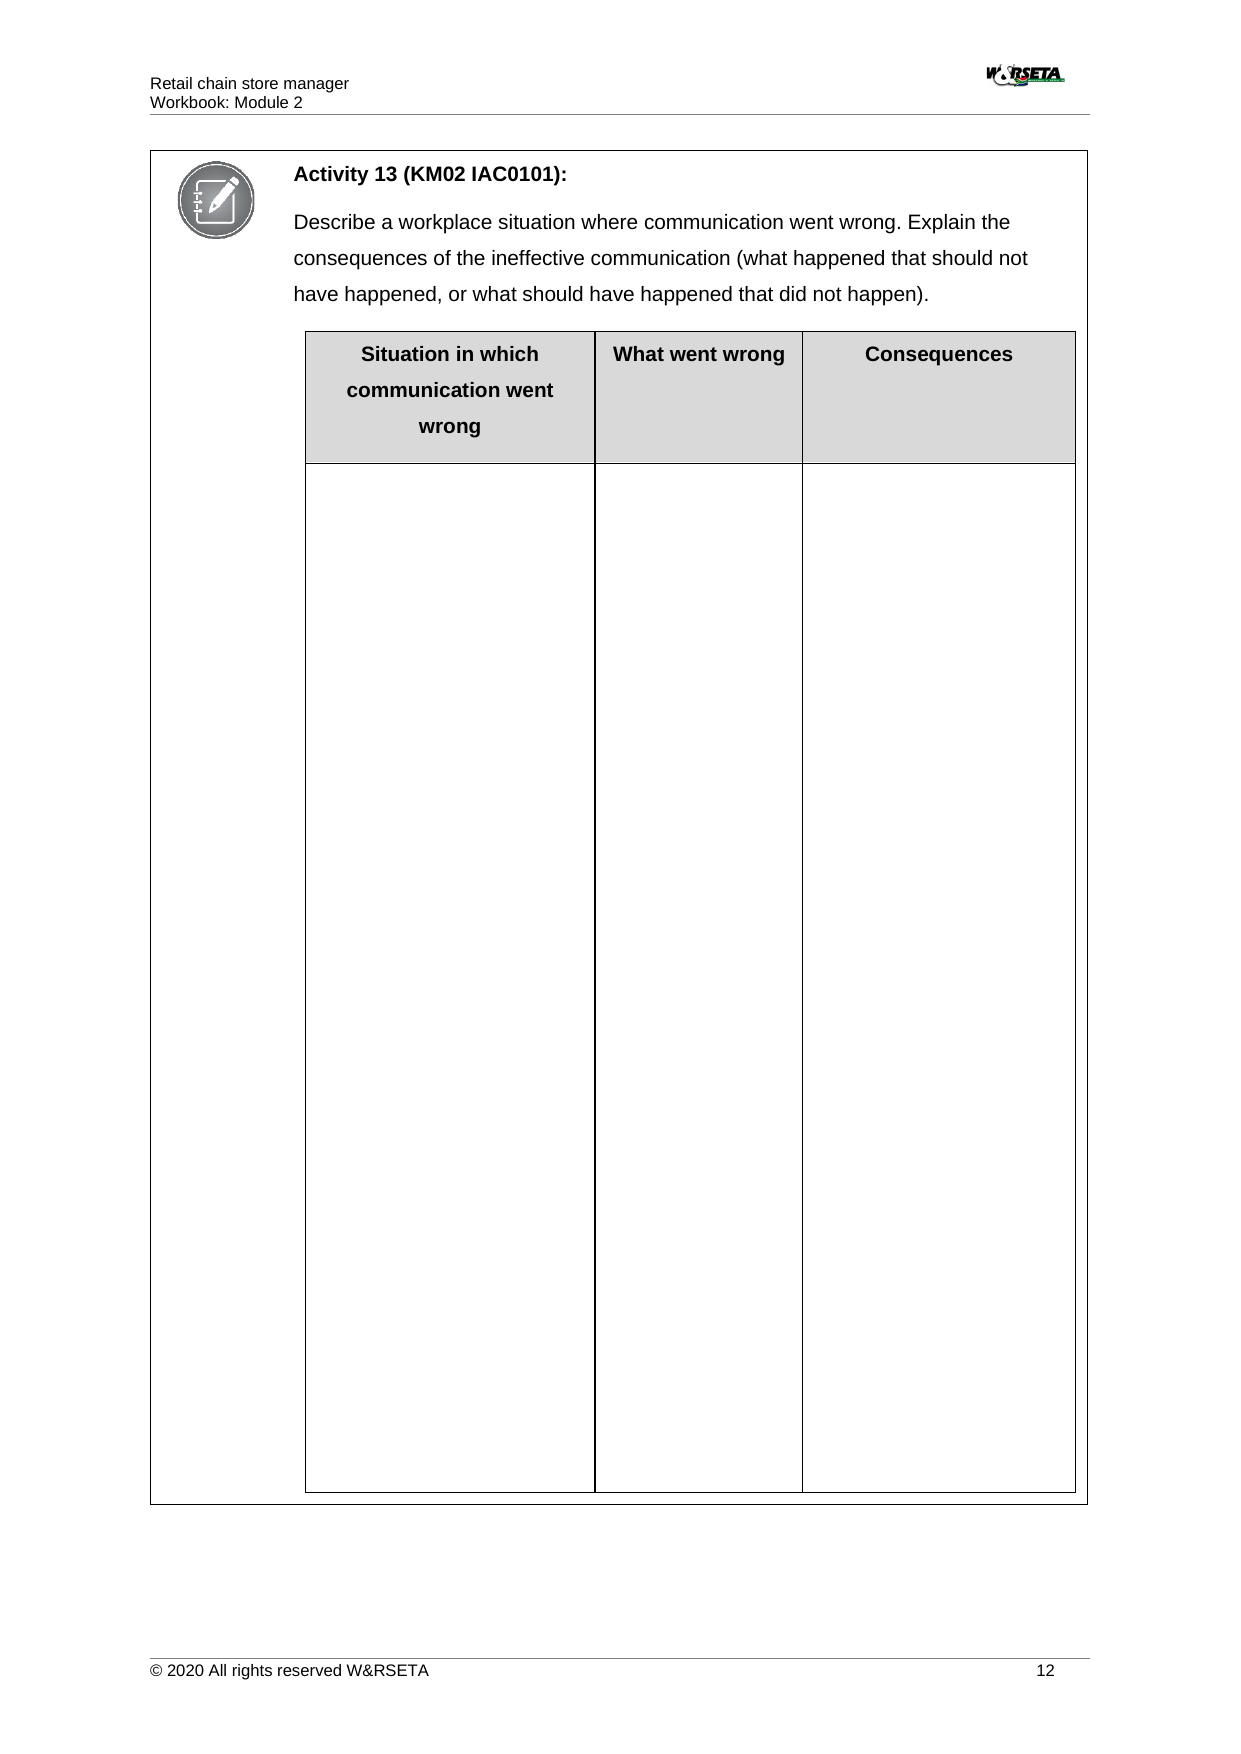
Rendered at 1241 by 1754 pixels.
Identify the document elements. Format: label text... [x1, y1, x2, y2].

table_header Activity 13 (KM02 IAC0101): Describe a workplace situation where communication went wrong. Explain the consequences of the ineffective communication (what happened that should not have happened, or what should have happened that did not happen). [283, 151, 1087, 1504]
picture [986, 64, 1065, 87]
table_header [151, 151, 281, 1504]
picture [177, 161, 255, 239]
